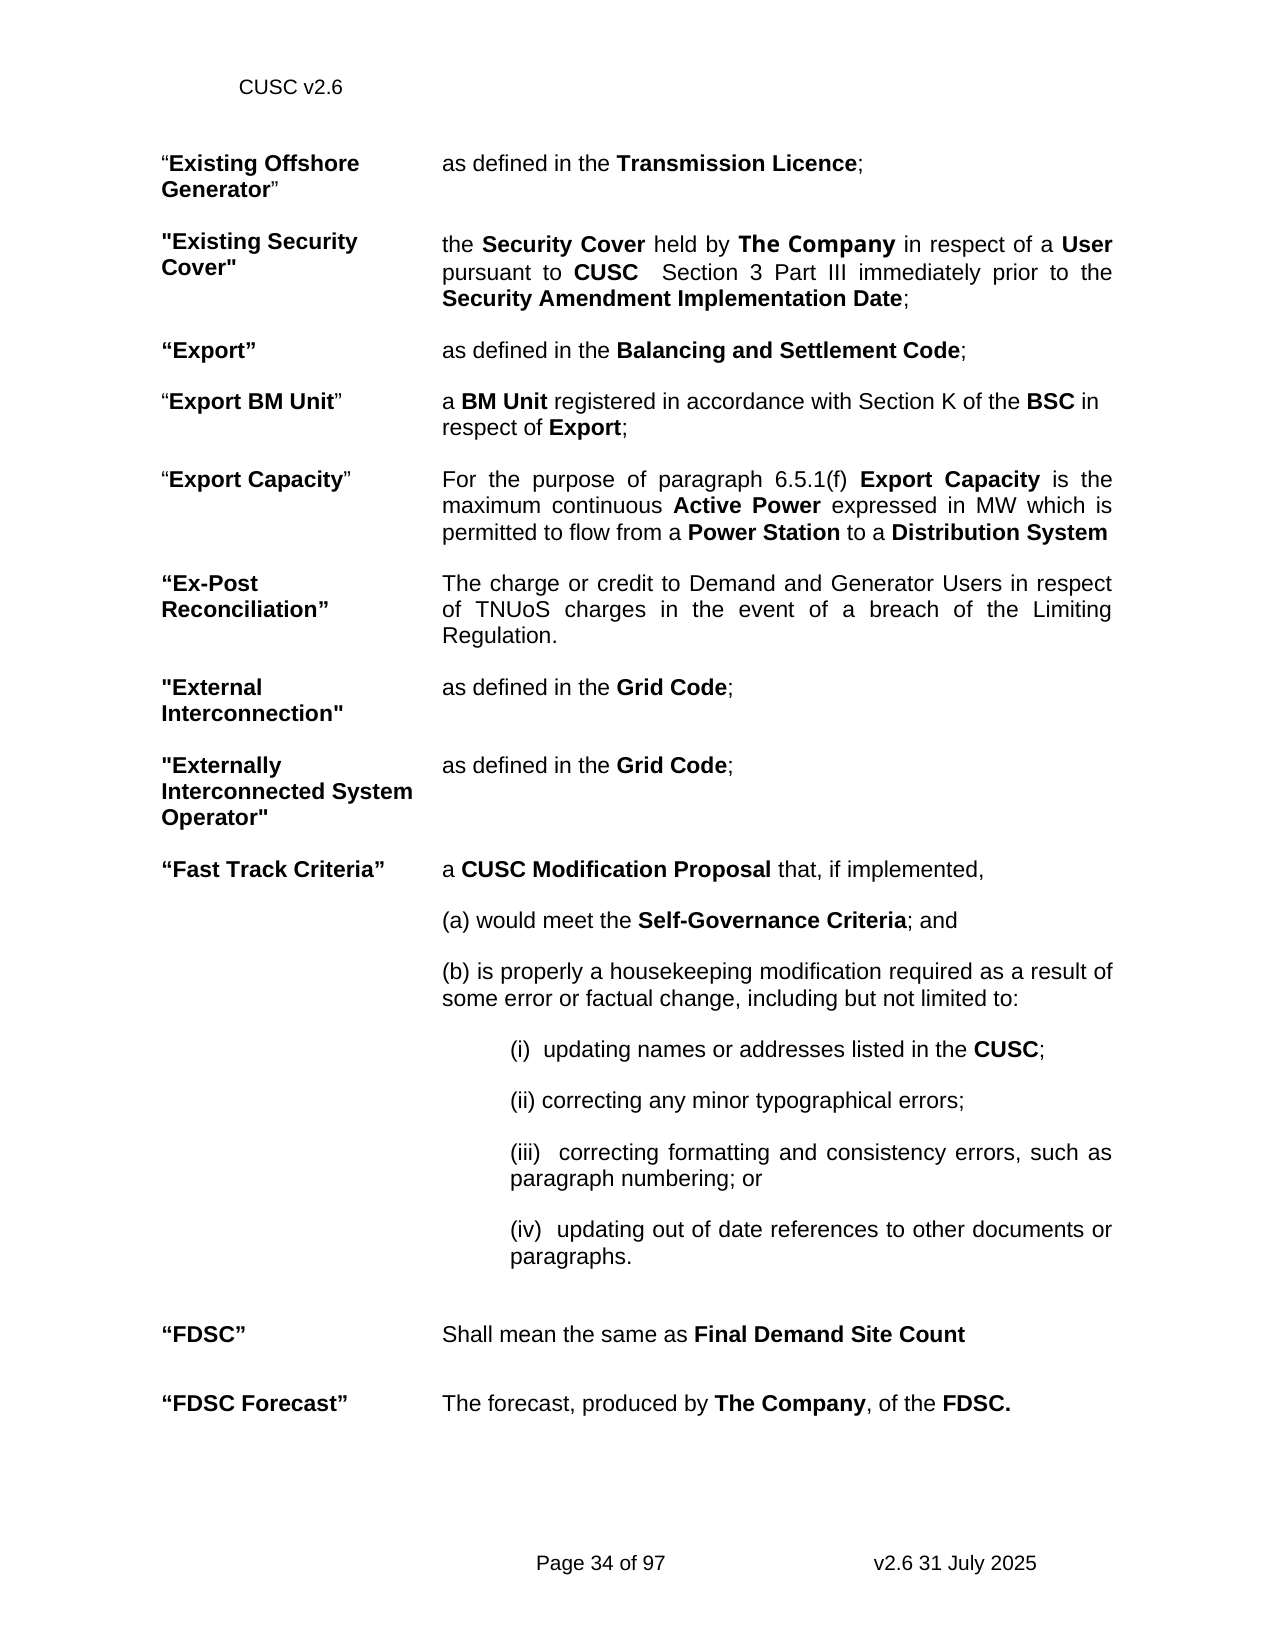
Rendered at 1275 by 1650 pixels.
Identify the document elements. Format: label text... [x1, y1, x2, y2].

table_cell as defined in the Grid Code; [431, 752, 1124, 856]
table_cell “FDSC” [150, 1321, 431, 1390]
table_cell “Existing Offshore Generator” [150, 150, 431, 228]
table_cell For the purpose of paragraph 6.5.1(f) Export Capacity is the maximum continuous Active Power expressed in MW which is permitted to flow from a Power Station to a Distribution System [431, 466, 1124, 570]
table_cell "Existing Security Cover" [150, 228, 431, 337]
table_cell as defined in the Transmission Licence; [431, 150, 1124, 228]
table_cell “Ex-Post Reconciliation” [150, 570, 431, 674]
table_cell as defined in the Balancing and Settlement Code; a BM Unit registered in accordance with Section K of the BSC in respect of Export; [431, 337, 1124, 466]
table_cell “FDSC Forecast” [150, 1390, 431, 1442]
table_cell The forecast, produced by The Company, of the FDSC. [431, 1390, 1124, 1442]
table_cell as defined in the Grid Code; [431, 674, 1124, 752]
table_cell “Export” “Export BM Unit” [150, 337, 431, 466]
table_cell “Fast Track Criteria” [150, 856, 431, 1321]
table_cell "Externally Interconnected System Operator" [150, 752, 431, 856]
table_cell The charge or credit to Demand and Generator Users in respect of TNUoS charges in the event of a breach of the Limiting Regulation. [431, 570, 1124, 674]
table_cell the Security Cover held by The Company in respect of a User pursuant to CUSC Section 3 Part III immediately prior to the Security Amendment Implementation Date; [431, 228, 1124, 337]
table_cell Shall mean the same as Final Demand Site Count [431, 1321, 1124, 1390]
table_cell “Export Capacity” [150, 466, 431, 570]
table_cell "External Interconnection" [150, 674, 431, 752]
table_cell a CUSC Modification Proposal that, if implemented, (a) would meet the Self-Governance Criteria; and (b) is properly a housekeeping modification required as a result of some error or factual change, including but not limited to: (i) updating names or addresses listed in the CUSC; (ii) correcting any minor typographical errors; (iii) correcting formatting and consistency errors, such as paragraph numbering; or (iv) updating out of date references to other documents or paragraphs. [431, 856, 1124, 1321]
